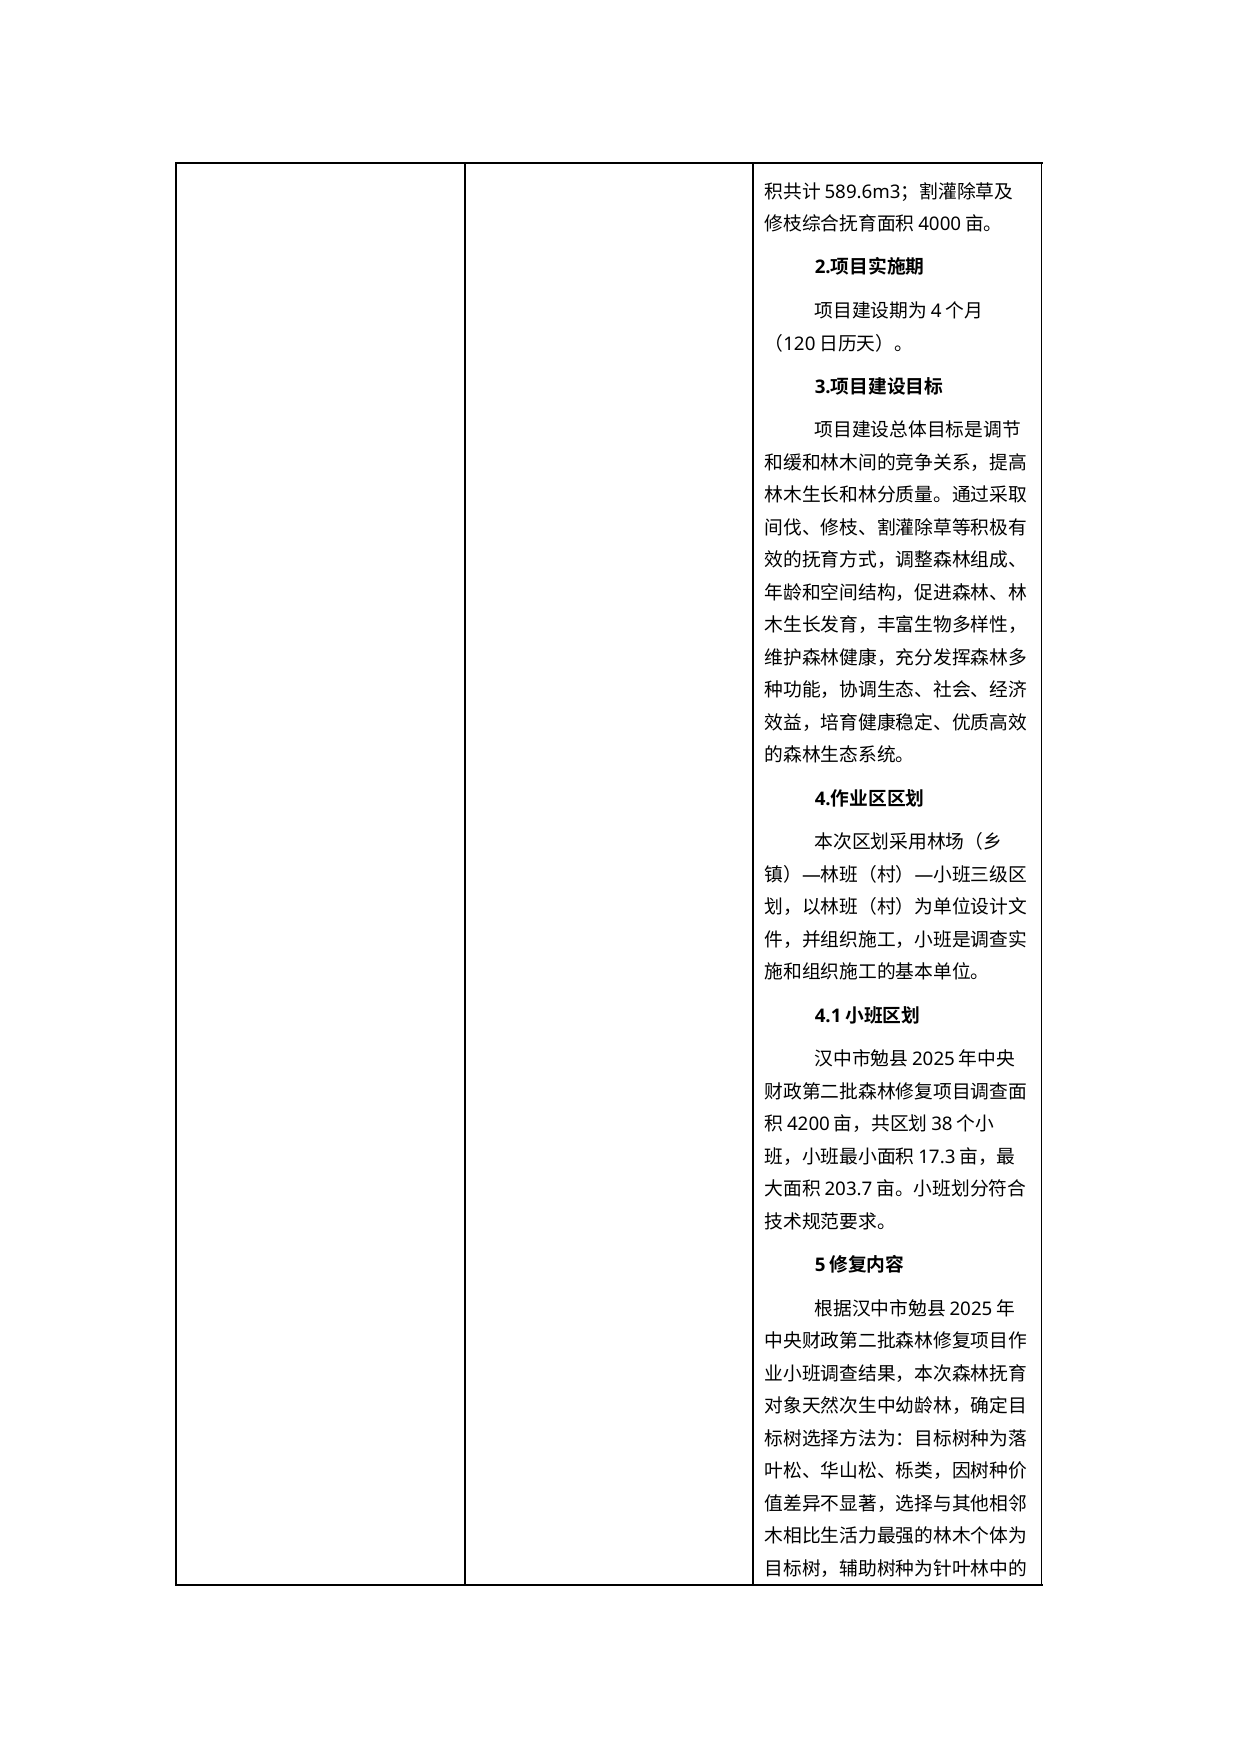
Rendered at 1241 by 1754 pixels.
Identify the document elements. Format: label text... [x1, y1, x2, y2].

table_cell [754, 164, 1041, 1584]
table_cell 1 [177, 164, 464, 1584]
table_cell [466, 164, 752, 1584]
